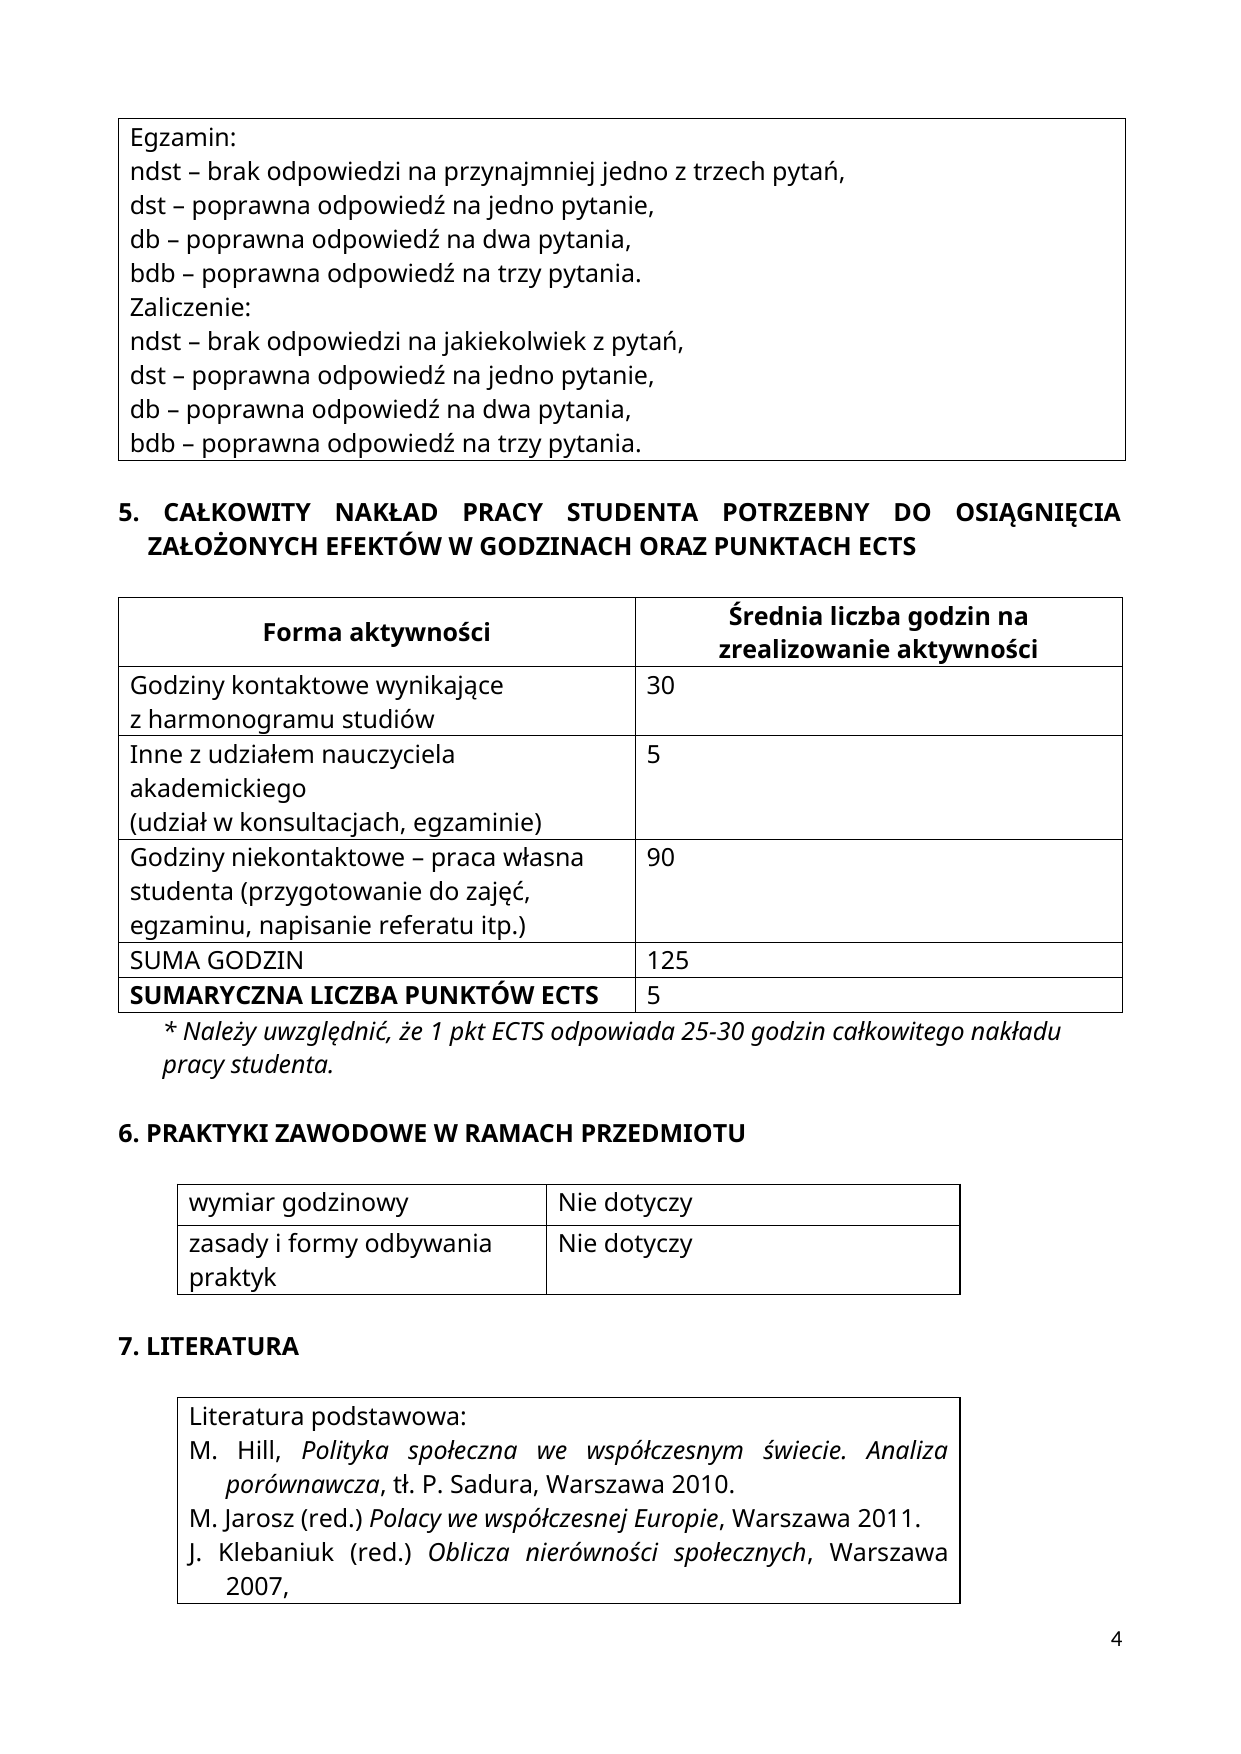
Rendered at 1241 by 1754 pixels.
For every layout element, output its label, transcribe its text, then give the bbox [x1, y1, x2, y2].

table_cell 30 [636, 667, 1122, 735]
table_cell Inne z udziałem nauczyciela akademickiego (udział w konsultacjach, egzaminie) [119, 736, 635, 839]
table_cell 90 [636, 840, 1122, 942]
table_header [178, 1398, 959, 1603]
text 7. LITERATURA [118, 1329, 1122, 1363]
table_header Nie dotyczy [547, 1185, 959, 1225]
table_cell 5 [636, 736, 1122, 839]
table_cell SUMARYCZNA LICZBA PUNKTÓW ECTS [119, 978, 635, 1012]
table_cell zasady i formy odbywania praktyk [178, 1226, 546, 1294]
table_cell Nie dotyczy [547, 1226, 959, 1294]
table_header wymiar godzinowy [178, 1185, 546, 1225]
table_header Forma aktywności [119, 598, 635, 666]
table_header Egzamin: ndst – brak odpowiedzi na przynajmniej jedno z trzech pytań, dst – poprawna odpowiedź na jedno pytanie, db – poprawna odpowiedź na dwa pytania, bdb – poprawna odpowiedź na trzy pytania. Zaliczenie: ndst – brak odpowiedzi na jakiekolwiek z pytań, dst – poprawna odpowiedź na jedno pytanie, db – poprawna odpowiedź na dwa pytania, bdb – poprawna odpowiedź na trzy pytania. [119, 119, 1125, 460]
text * Należy uwzględnić, że 1 pkt ECTS odpowiada 25-30 godzin całkowitego nakładu pracy studenta. [162, 1013, 1122, 1081]
table_cell Godziny niekontaktowe – praca własna studenta (przygotowanie do zajęć, egzaminu, napisanie referatu itp.) [119, 840, 635, 942]
table_header Średnia liczba godzin na zrealizowanie aktywności [636, 598, 1122, 666]
table_cell 5 [636, 978, 1122, 1012]
table_cell Godziny kontaktowe wynikające z harmonogramu studiów [119, 667, 635, 735]
table_cell SUMA GODZIN [119, 943, 635, 977]
text 5. CAŁKOWITY NAKŁAD PRACY STUDENTA POTRZEBNY DO OSIĄGNIĘCIA ZAŁOŻONYCH EFEKTÓW W GODZINACH ORAZ PUNKTACH ECTS [118, 495, 1122, 563]
text 6. PRAKTYKI ZAWODOWE W RAMACH PRZEDMIOTU [118, 1115, 1122, 1149]
table_cell 125 [636, 943, 1122, 977]
